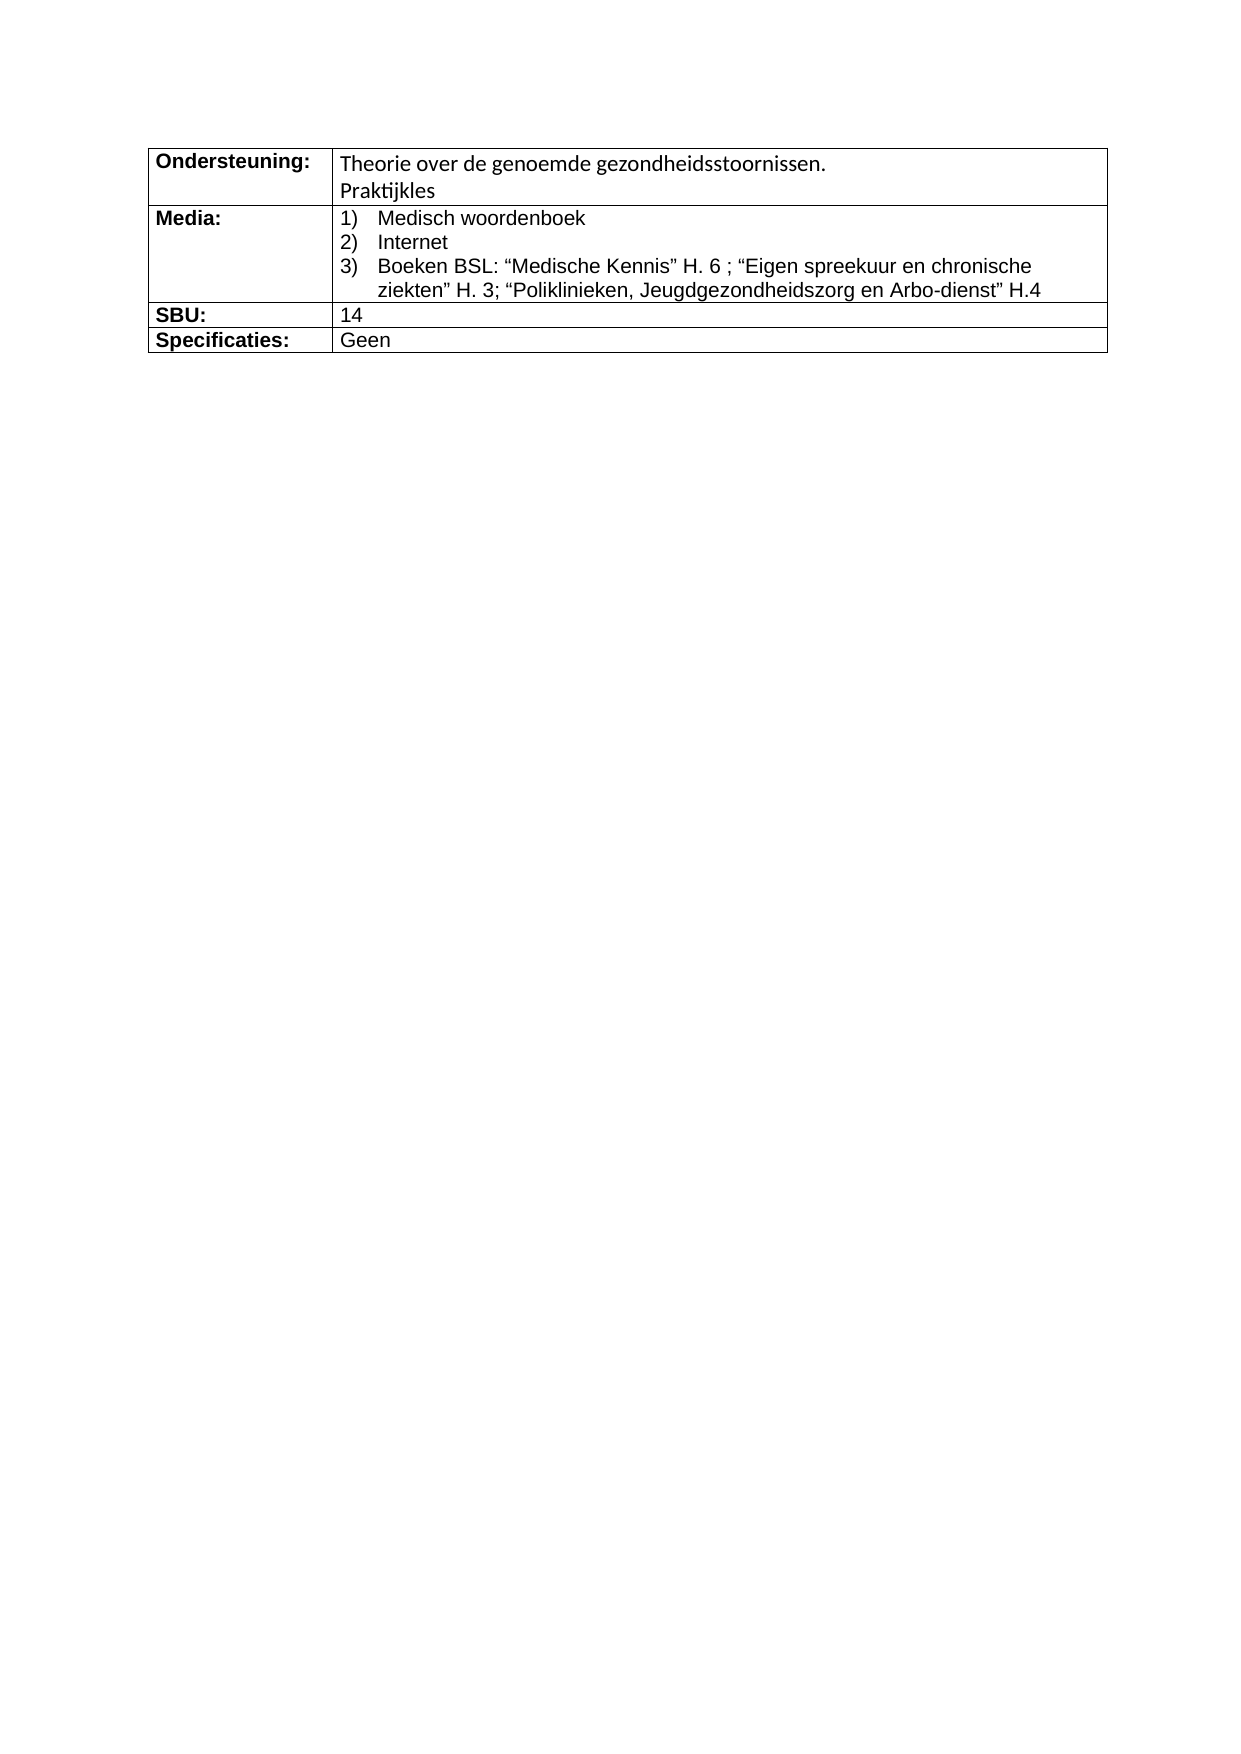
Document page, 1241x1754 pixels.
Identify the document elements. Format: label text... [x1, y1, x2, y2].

table_cell Media: [149, 206, 332, 302]
table_cell Theorie over de genoemde gezondheidsstoornissen. Praktijkles [333, 149, 1107, 205]
table_cell Ondersteuning: [149, 149, 332, 205]
table_cell Specificaties: [149, 328, 332, 352]
table_cell Medisch woordenboek Internet Boeken BSL: “Medische Kennis” H. 6 ; “Eigen spreekuur en chronische ziekten” H. 3; “Poliklinieken, Jeugdgezondheidszorg en Arbo-dienst” H.4 [333, 206, 1107, 302]
table_cell Geen [333, 328, 1107, 352]
table_cell 14 [333, 303, 1107, 327]
table_cell SBU: [149, 303, 332, 327]
